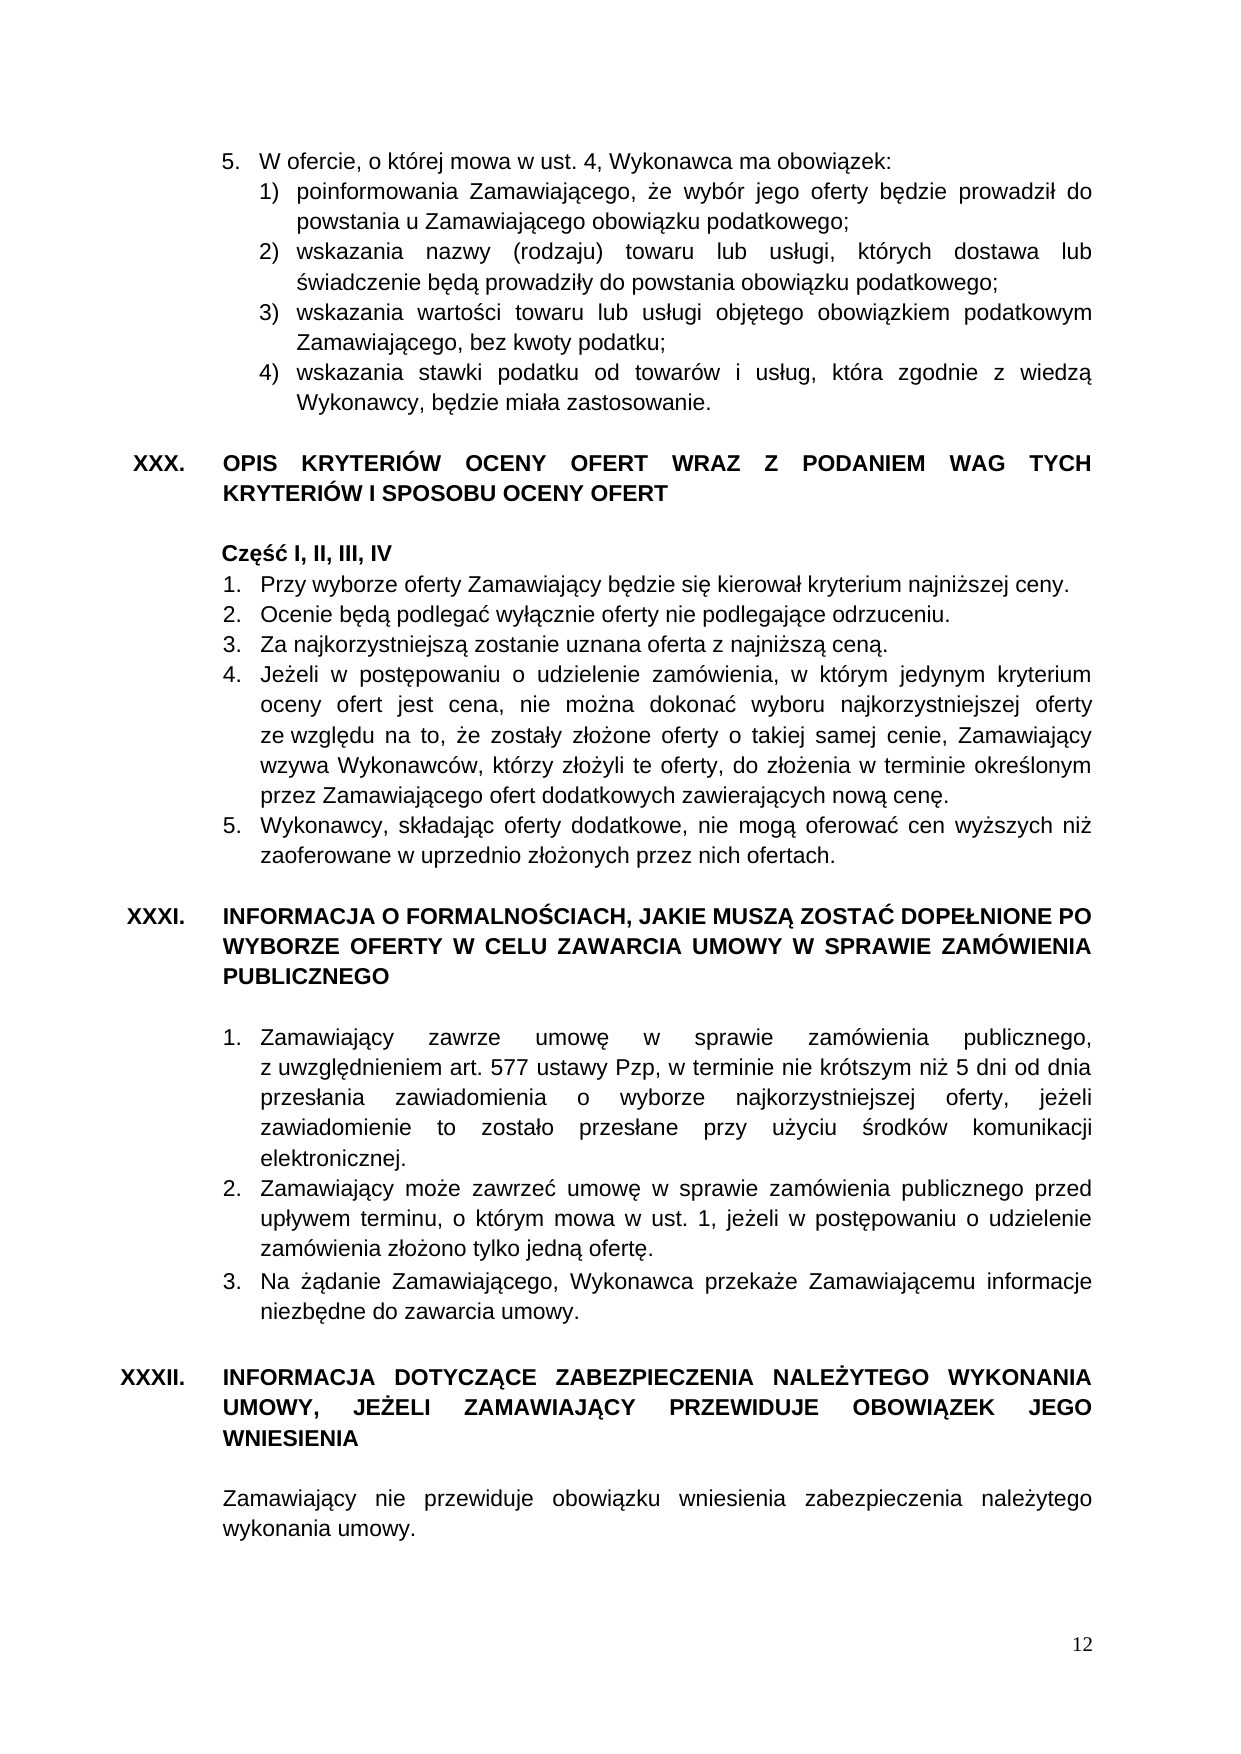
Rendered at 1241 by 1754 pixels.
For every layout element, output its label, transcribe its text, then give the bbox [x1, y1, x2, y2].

list INFORMACJA O FORMALNOŚCIACH, JAKIE MUSZĄ ZOSTAĆ DOPEŁNIONE PO WYBORZE OFERTY W CELU ZAWARCIA UMOWY W SPRAWIE ZAMÓWIENIA PUBLICZNEGO [185, 903, 1093, 989]
list Jeżeli w postępowaniu o udzielenie zamówienia, w którym jedynym kryterium oceny ofert jest cena, nie można dokonać wyboru najkorzystniejszej oferty ze względu na to, że zostały złożone oferty o takiej samej cenie, Zamawiający wzywa Wykonawców, którzy złożyli te oferty, do złożenia w terminie określonym przez Zamawiającego ofert dodatkowych zawierających nową cenę. [223, 661, 1093, 808]
list wskazania stawki podatku od towarów i usług, która zgodnie z wiedzą Wykonawcy, będzie miała zastosowanie. [259, 359, 1093, 416]
text Część I, II, III, IV [221, 540, 1093, 567]
list W ofercie, o której mowa w ust. 4, Wykonawca ma obowiązek: [221, 148, 1093, 174]
list Zamawiający może zawrzeć umowę w sprawie zamówienia publicznego przed upływem terminu, o którym mowa w ust. 1, jeżeli w postępowaniu o udzielenie zamówienia złożono tylko jedną ofertę. [223, 1175, 1093, 1261]
list Za najkorzystniejszą zostanie uznana oferta z najniższą ceną. [223, 631, 1093, 657]
list Na żądanie Zamawiającego, Wykonawca przekaże Zamawiającemu informacje niezbędne do zawarcia umowy. [223, 1268, 1093, 1324]
list INFORMACJA DOTYCZĄCE ZABEZPIECZENIA NALEŻYTEGO WYKONANIA UMOWY, JEŻELI ZAMAWIAJĄCY PRZEWIDUJE OBOWIĄZEK JEGO WNIESIENIA [185, 1364, 1093, 1451]
list wskazania wartości towaru lub usługi objętego obowiązkiem podatkowym Zamawiającego, bez kwoty podatku; [259, 299, 1093, 355]
list Zamawiający zawrze umowę w sprawie zamówienia publicznego, z uwzględnieniem art. 577 ustawy Pzp, w terminie nie krótszym niż 5 dni od dnia przesłania zawiadomienia o wyborze najkorzystniejszej oferty, jeżeli zawiadomienie to zostało przesłane przy użyciu środków komunikacji elektronicznej. [223, 1024, 1093, 1171]
list Wykonawcy, składając oferty dodatkowe, nie mogą oferować cen wyższych niż zaoferowane w uprzednio złożonych przez nich ofertach. [223, 812, 1093, 869]
list wskazania nazwy (rodzaju) towaru lub usługi, których dostawa lub świadczenie będą prowadziły do powstania obowiązku podatkowego; [259, 238, 1093, 295]
list Zamawiający nie przewiduje obowiązku wniesienia zabezpieczenia należytego wykonania umowy. [223, 1485, 1093, 1541]
list poinformowania Zamawiającego, że wybór jego oferty będzie prowadził do powstania u Zamawiającego obowiązku podatkowego; [259, 178, 1093, 234]
list OPIS KRYTERIÓW OCENY OFERT WRAZ Z PODANIEM WAG TYCH KRYTERIÓW I SPOSOBU OCENY OFERT [185, 450, 1093, 506]
list Ocenie będą podlegać wyłącznie oferty nie podlegające odrzuceniu. [223, 601, 1093, 627]
list Przy wyborze oferty Zamawiający będzie się kierował kryterium najniższej ceny. [223, 571, 1093, 597]
